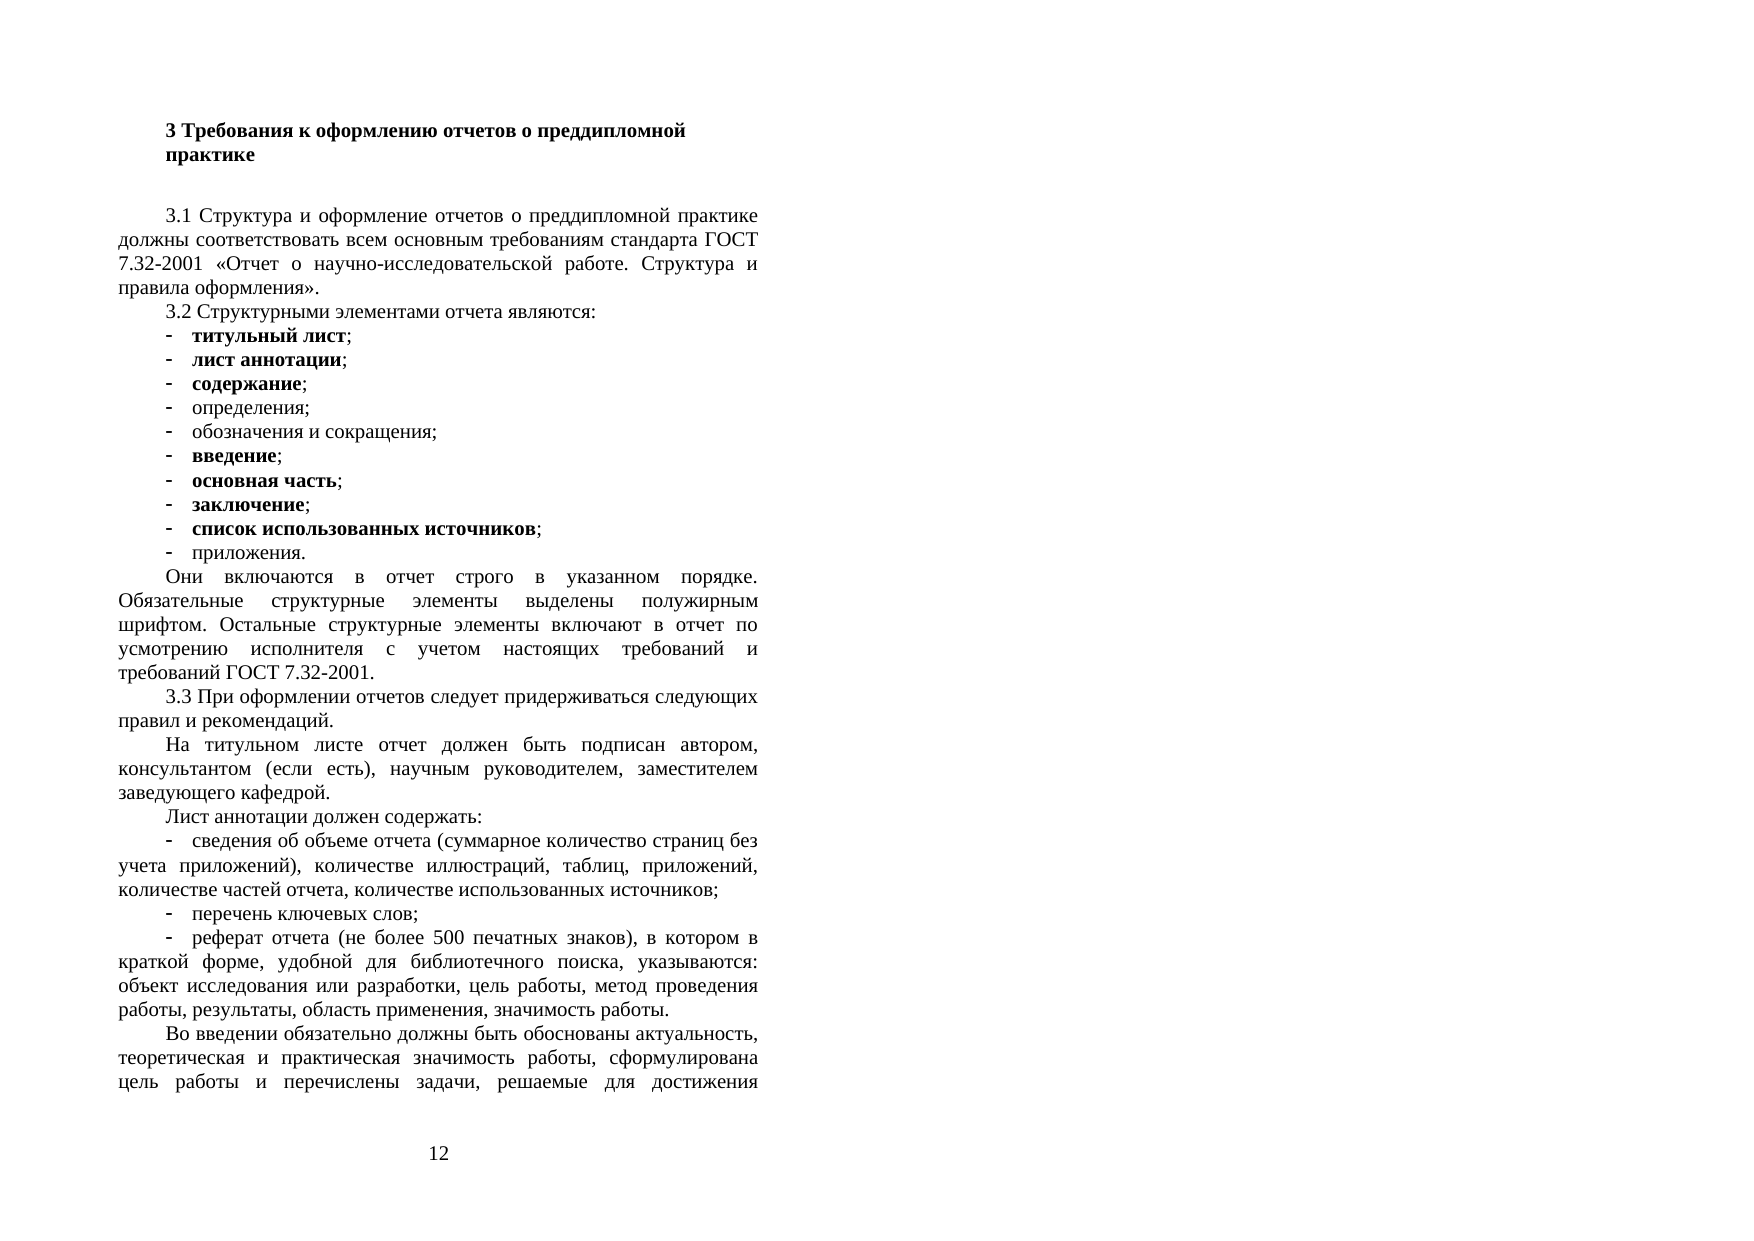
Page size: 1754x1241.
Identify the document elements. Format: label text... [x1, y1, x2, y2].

text 3.3 При оформлении отчетов следует придерживаться следующих правил и рекомендаций. [118, 684, 759, 732]
text Лист аннотации должен содержать: [118, 804, 759, 828]
text сведения об объеме отчета (суммарное количество страниц без учета приложений), количестве иллюстраций, таблиц, приложений, количестве частей отчета, количестве использованных источников; [118, 828, 759, 901]
text перечень ключевых слов; [118, 901, 759, 925]
text лист аннотации; [118, 347, 759, 371]
subtitle 3 Требования к оформлению отчетов о преддипломной практике [165, 118, 759, 166]
text титульный лист; [118, 323, 759, 347]
text 3.2 Структурными элементами отчета являются: [118, 299, 759, 323]
text заключение; [118, 492, 759, 516]
text На титульном листе отчет должен быть подписан автором, консультантом (если есть), научным руководителем, заместителем заведующего кафедрой. [118, 732, 759, 804]
text приложения. [118, 540, 759, 564]
text обозначения и сокращения; [118, 419, 759, 443]
text Они включаются в отчет строго в указанном порядке. Обязательные структурные элементы выделены полужирным шрифтом. Остальные структурные элементы включают в отчет по усмотрению исполнителя с учетом настоящих требований и требований ГОСТ 7.32-2001. [118, 564, 759, 684]
text 3.1 Структура и оформление отчетов о преддипломной практике должны соответствовать всем основным требованиям стандарта ГОСТ 7.32-2001 «Отчет о научно-исследовательской работе. Структура и правила оформления». [118, 203, 759, 299]
text содержание; [118, 371, 759, 395]
text основная часть; [118, 467, 759, 492]
text список использованных источников; [118, 516, 759, 540]
text реферат отчета (не более 500 печатных знаков), в котором в краткой форме, удобной для библиотечного поиска, указываются: объект исследования или разработки, цель работы, метод проведения работы, результаты, область применения, значимость работы. [118, 925, 759, 1021]
text определения; [118, 395, 759, 419]
text введение; [118, 443, 759, 467]
